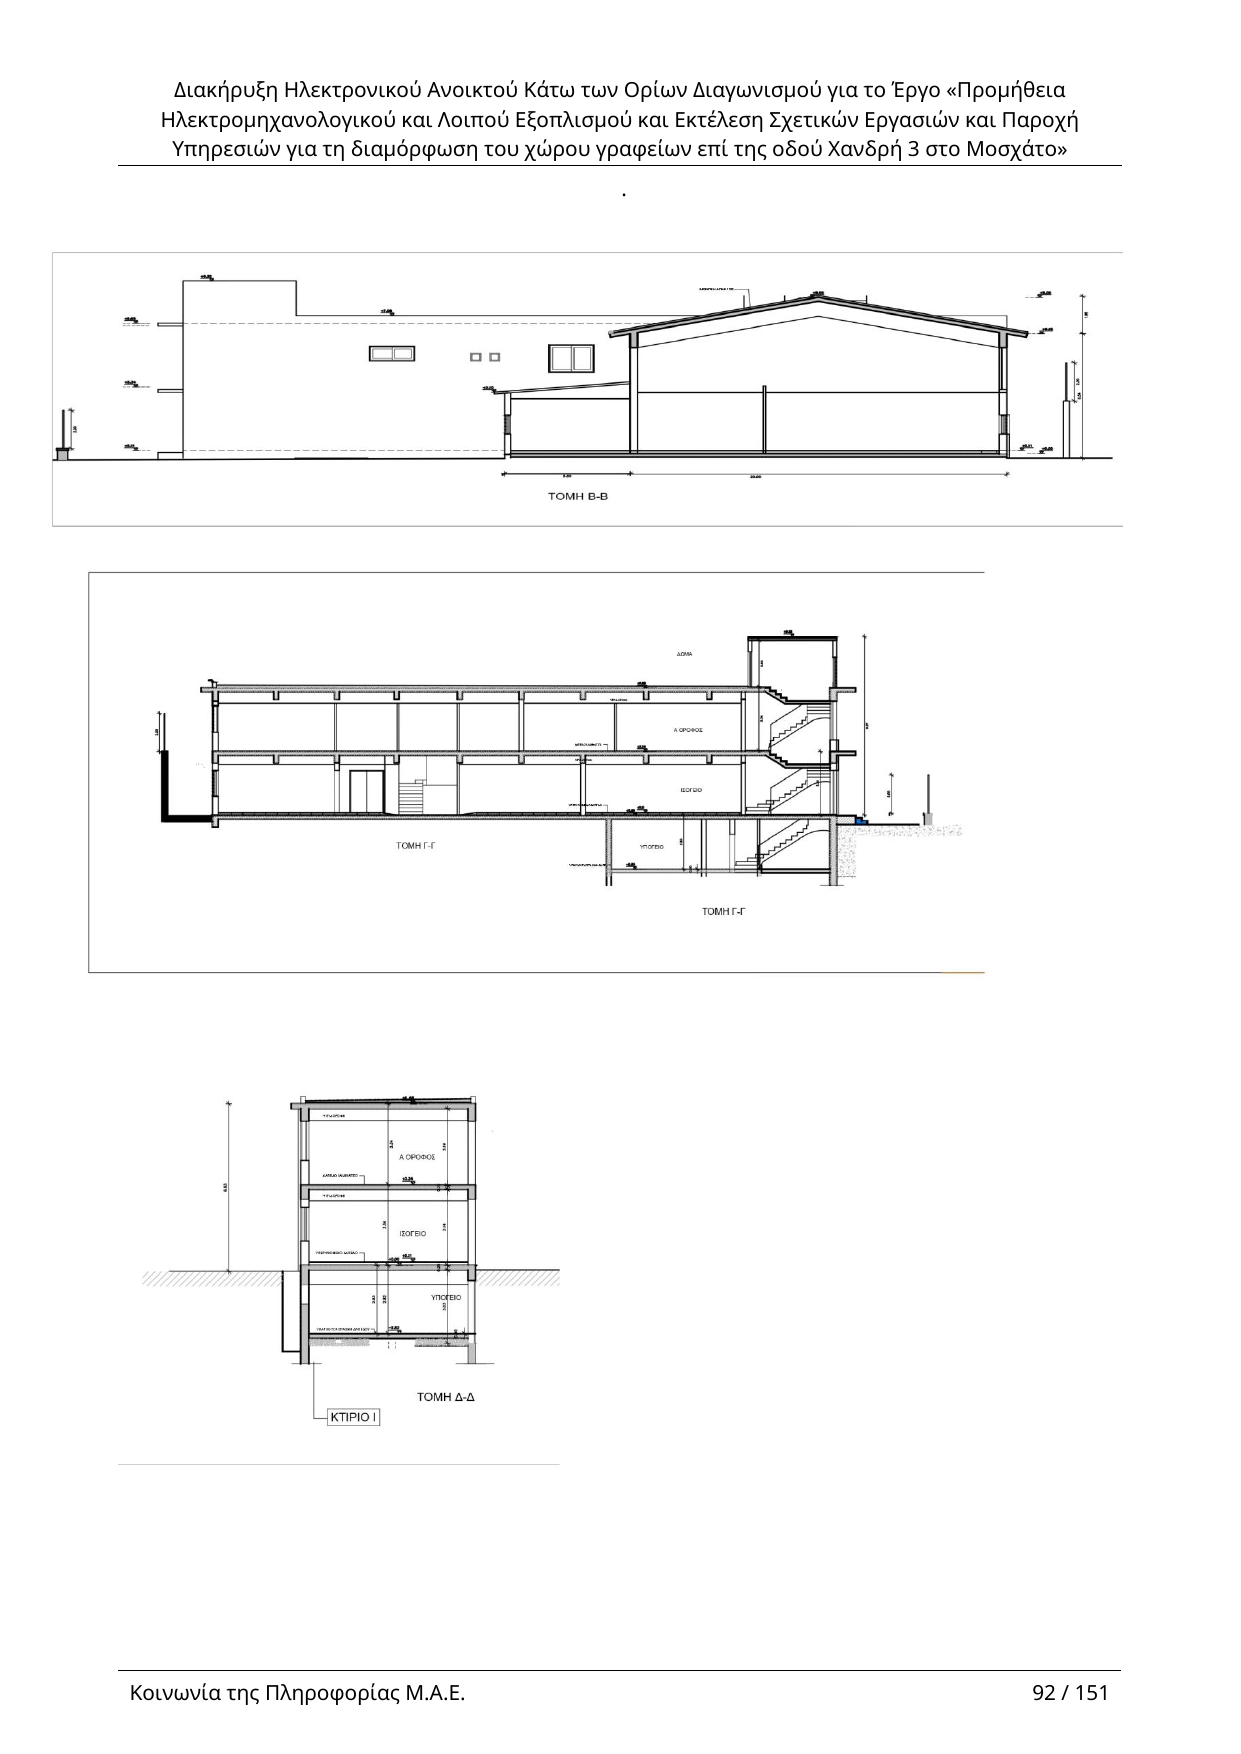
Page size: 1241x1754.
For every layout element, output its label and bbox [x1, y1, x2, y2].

picture [72, 558, 998, 1000]
picture [31, 214, 1145, 552]
picture [118, 1005, 560, 1471]
